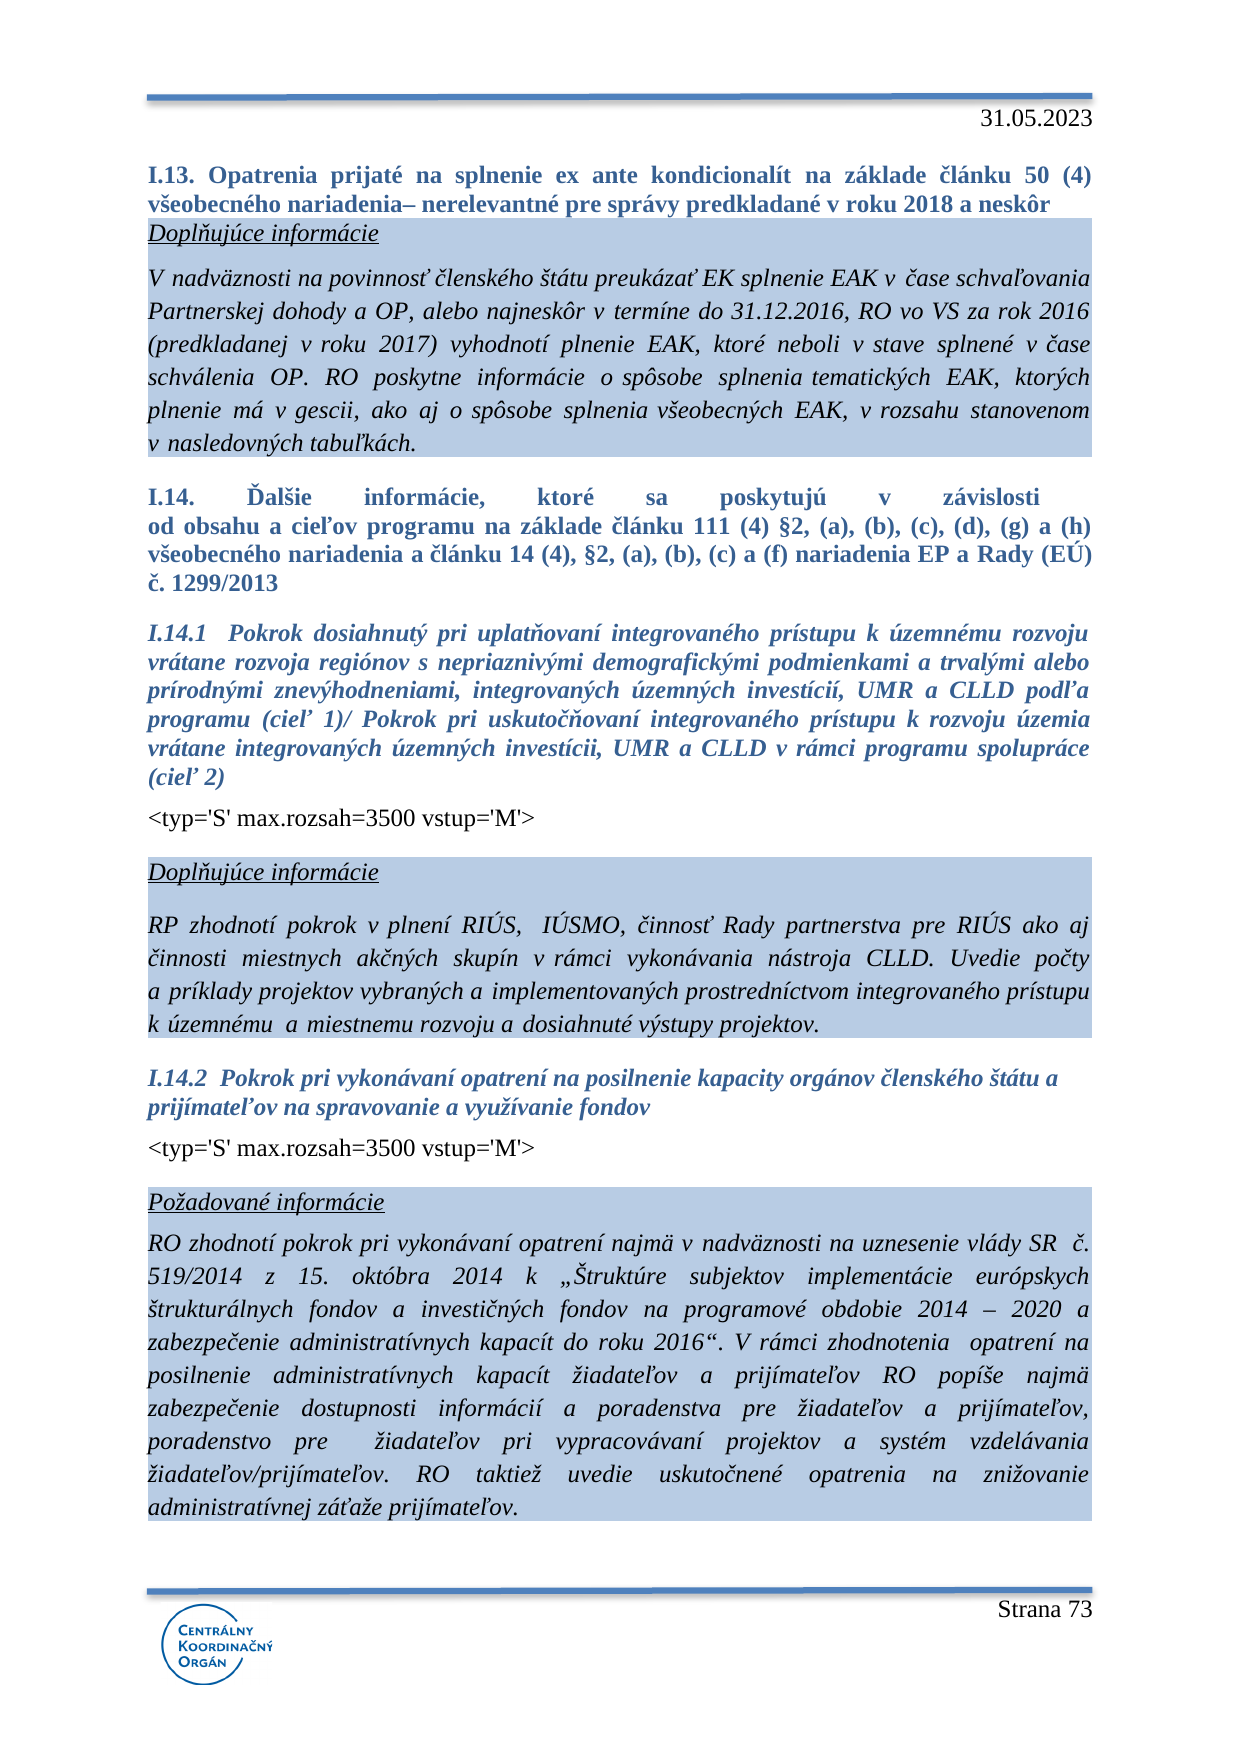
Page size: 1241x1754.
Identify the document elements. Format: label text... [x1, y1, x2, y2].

text I.14.2 Pokrok pri vykonávaní opatrení na posilnenie kapacity orgánov členského štátu a prijímateľov na spravovanie a využívanie fondov [148, 1063, 1092, 1121]
text RO zhodnotí pokrok pri vykonávaní opatrení najmä v nadväznosti na uznesenie vlády SR č. 519/2014 z 15. októbra 2014 k „Štruktúre subjektov implementácie európskych štrukturálnych fondov a investičných fondov na programové obdobie 2014 – 2020 a zabezpečenie administratívnych kapacít do roku 2016“. V rámci zhodnotenia opatrení na posilnenie administratívnych kapacít žiadateľov a prijímateľov RO popíše najmä zabezpečenie dostupnosti informácií a poradenstva pre žiadateľov a prijímateľov, poradenstvo pre žiadateľov pri vypracovávaní projektov a systém vzdelávania žiadateľov/prijímateľov. RO taktiež uvedie uskutočnené opatrenia na znižovanie administratívnej záťaže prijímateľov. [148, 1228, 1092, 1521]
text <typ='S' max.rozsah=3500 vstup='M'> [148, 803, 1092, 832]
text <typ='S' max.rozsah=3500 vstup='M'> [148, 1133, 1092, 1162]
text I.13. Opatrenia prijaté na splnenie ex ante kondicionalít na základe článku 50 (4) všeobecného nariadenia– nerelevantné pre správy predkladané v roku 2018 a neskôr [148, 160, 1092, 218]
text V nadväznosti na povinnosť členského štátu preukázať EK splnenie EAK v čase schvaľovania Partnerskej dohody a OP, alebo najneskôr v termíne do 31.12.2016, RO vo VS za rok 2016 (predkladanej v roku 2017) vyhodnotí plnenie EAK, ktoré neboli v stave splnené v čase schválenia OP. RO poskytne informácie o spôsobe splnenia tematických EAK, ktorých plnenie má v gescii, ako aj o spôsobe splnenia všeobecných EAK, v rozsahu stanovenom v nasledovných tabuľkách. [148, 263, 1092, 457]
text RP zhodnotí pokrok v plnení RIÚS, IÚSMO, činnosť Rady partnerstva pre RIÚS ako aj činnosti miestnych akčných skupín v rámci vykonávania nástroja CLLD. Uvedie počty a príklady projektov vybraných a implementovaných prostredníctvom integrovaného prístupu k územnému a miestnemu rozvoju a dosiahnuté výstupy projektov. [148, 910, 1092, 1038]
text I.14. Ďalšie informácie, ktoré sa poskytujú v závislosti od obsahu a cieľov programu na základe článku 111 (4) §2, (a), (b), (c), (d), (g) a (h) všeobecného nariadenia a článku 14 (4), §2, (a), (b), (c) a (f) nariadenia EP a Rady (EÚ) č. 1299/2013 [148, 482, 1092, 597]
text Požadované informácie [148, 1187, 1092, 1216]
text I.14.1 Pokrok dosiahnutý pri uplatňovaní integrovaného prístupu k územnému rozvoju vrátane rozvoja regiónov s nepriaznivými demografickými podmienkami a trvalými alebo prírodnými znevýhodneniami, integrovaných územných investícií, UMR a CLLD podľa programu (cieľ 1)/ Pokrok pri uskutočňovaní integrovaného prístupu k rozvoju územia vrátane integrovaných územných investícii, UMR a CLLD v rámci programu spolupráce (cieľ 2) [148, 618, 1092, 790]
text Doplňujúce informácie [148, 218, 1092, 246]
picture [159, 1602, 272, 1684]
text Doplňujúce informácie [148, 857, 1092, 885]
